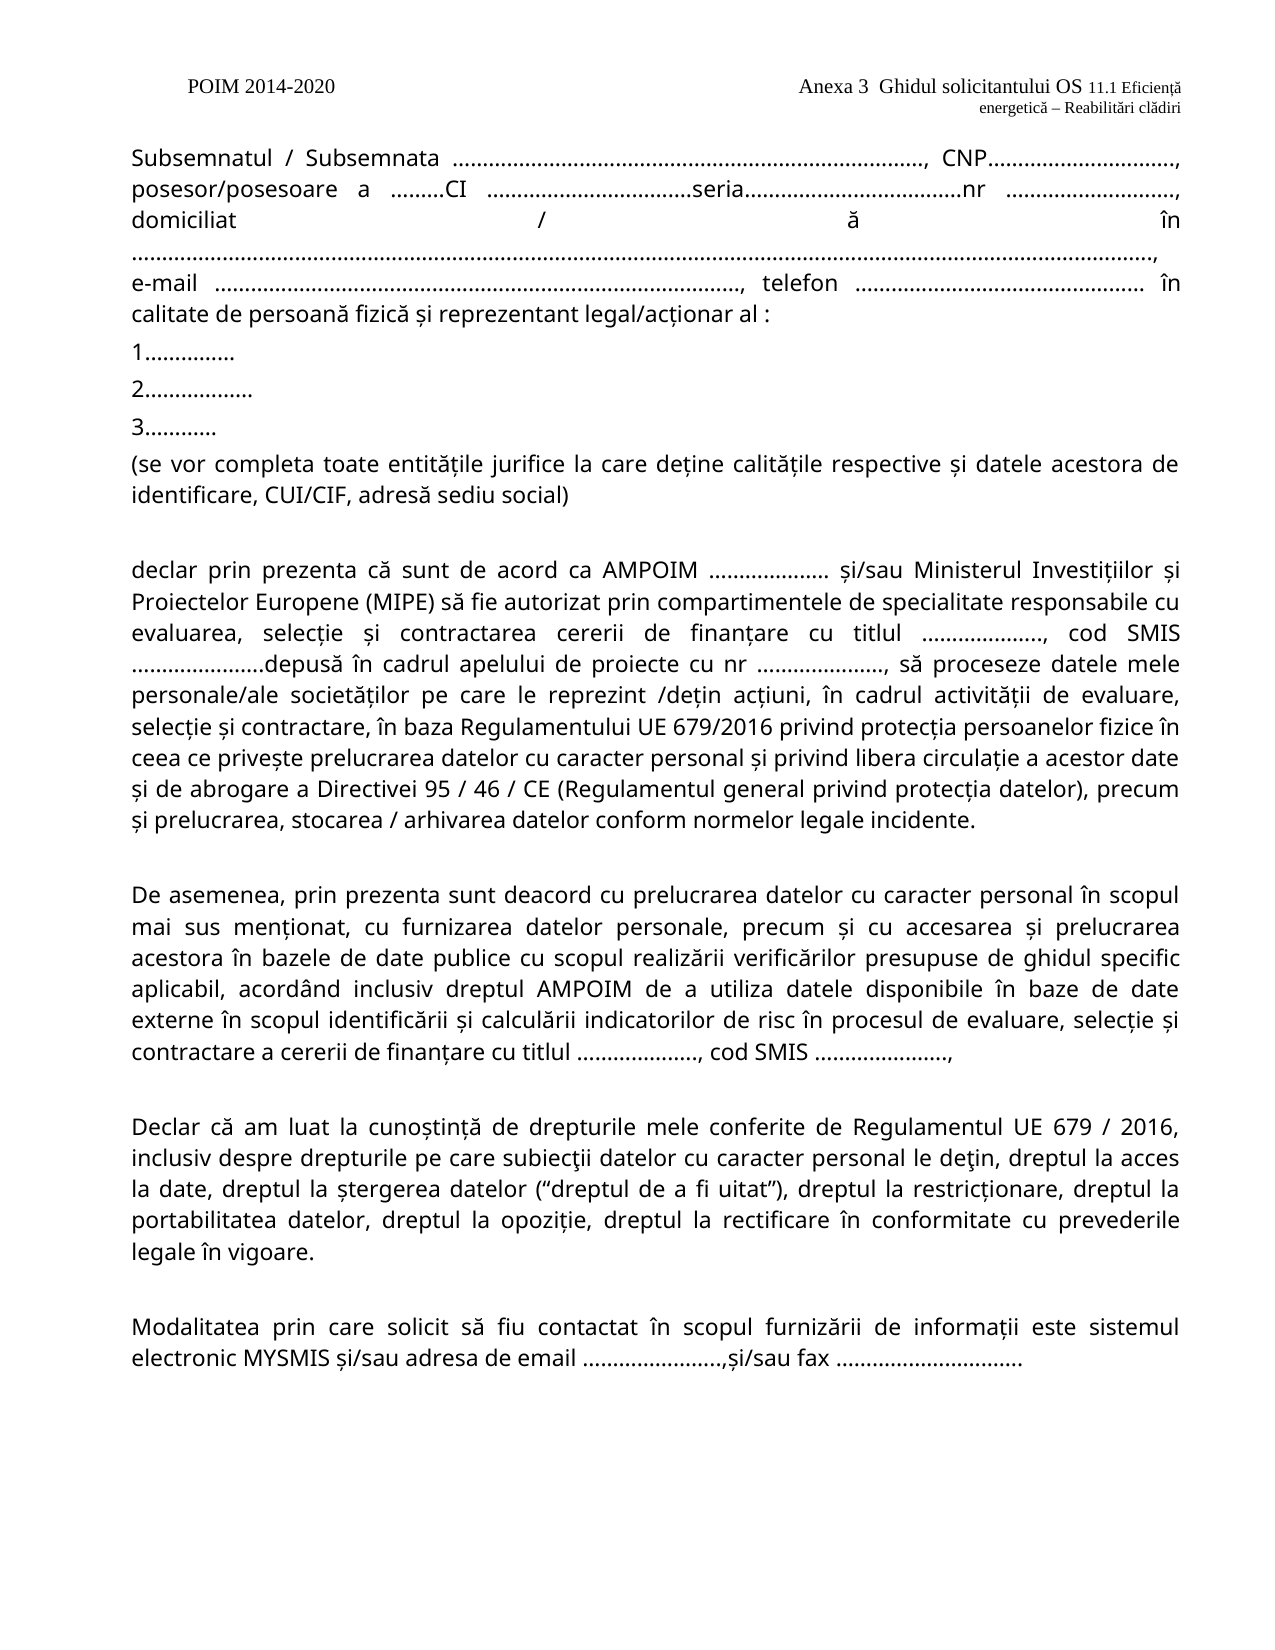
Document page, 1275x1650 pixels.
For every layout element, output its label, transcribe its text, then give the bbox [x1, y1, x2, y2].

text 3………… [131, 411, 1181, 442]
text declar prin prezenta că sunt de acord ca AMPOIM ……………….. și/sau Ministerul Investițiilor și Proiectelor Europene (MIPE) să fie autorizat prin compartimentele de specialitate responsabile cu evaluarea, selecție și contractarea cererii de finanțare cu titlul ……………….., cod SMIS ………………….depusă în cadrul apelului de proiecte cu nr …………………, să proceseze datele mele personale/ale societăților pe care le reprezint /dețin acțiuni, în cadrul activității de evaluare, selecție și contractare, în baza Regulamentului UE 679/2016 privind protecția persoanelor fizice în ceea ce privește prelucrarea datelor cu caracter personal și privind libera circulație a acestor date și de abrogare a Directivei 95 / 46 / CE (Regulamentul general privind protecția datelor), precum și prelucrarea, stocarea / arhivarea datelor conform normelor legale incidente. [131, 554, 1181, 836]
text De asemenea, prin prezenta sunt deacord cu prelucrarea datelor cu caracter personal în scopul mai sus menționat, cu furnizarea datelor personale, precum și cu accesarea și prelucrarea acestora în bazele de date publice cu scopul realizării verificărilor presupuse de ghidul specific aplicabil, acordând inclusiv dreptul AMPOIM de a utiliza datele disponibile în baze de date externe în scopul identificării și calculării indicatorilor de risc în procesul de evaluare, selecție și contractare a cererii de finanțare cu titlul ……………….., cod SMIS …………………., [131, 879, 1181, 1067]
text Declar că am luat la cunoștință de drepturile mele conferite de Regulamentul UE 679 / 2016, inclusiv despre drepturile pe care subiecţii datelor cu caracter personal le deţin, dreptul la acces la date, dreptul la ștergerea datelor (“dreptul de a fi uitat”), dreptul la restricționare, dreptul la portabilitatea datelor, dreptul la opoziție, dreptul la rectificare în conformitate cu prevederile legale în vigoare. [131, 1111, 1181, 1267]
text 1…………… [131, 336, 1181, 367]
text (se vor completa toate entitățile jurifice la care deține calitățile respective și datele acestora de identificare, CUI/CIF, adresă sediu social) [131, 448, 1181, 511]
text Subsemnatul / Subsemnata ……………………………………………………………………, CNP…………………………., posesor/posesoare a ………CI …………………………….seria………………….…………..nr ………………………., domiciliat / ă în ……………………………………………………………………………………………………………………………………………………., e-mail ……………………………………………………………………………, telefon ………………………………………… în calitate de persoană fizică și reprezentant legal/acționar al : [131, 142, 1181, 329]
text Modalitatea prin care solicit să fiu contactat în scopul furnizării de informații este sistemul electronic MYSMIS și/sau adresa de email …………………..,și/sau fax …………………………. [131, 1311, 1181, 1373]
text 2……………… [131, 373, 1181, 404]
